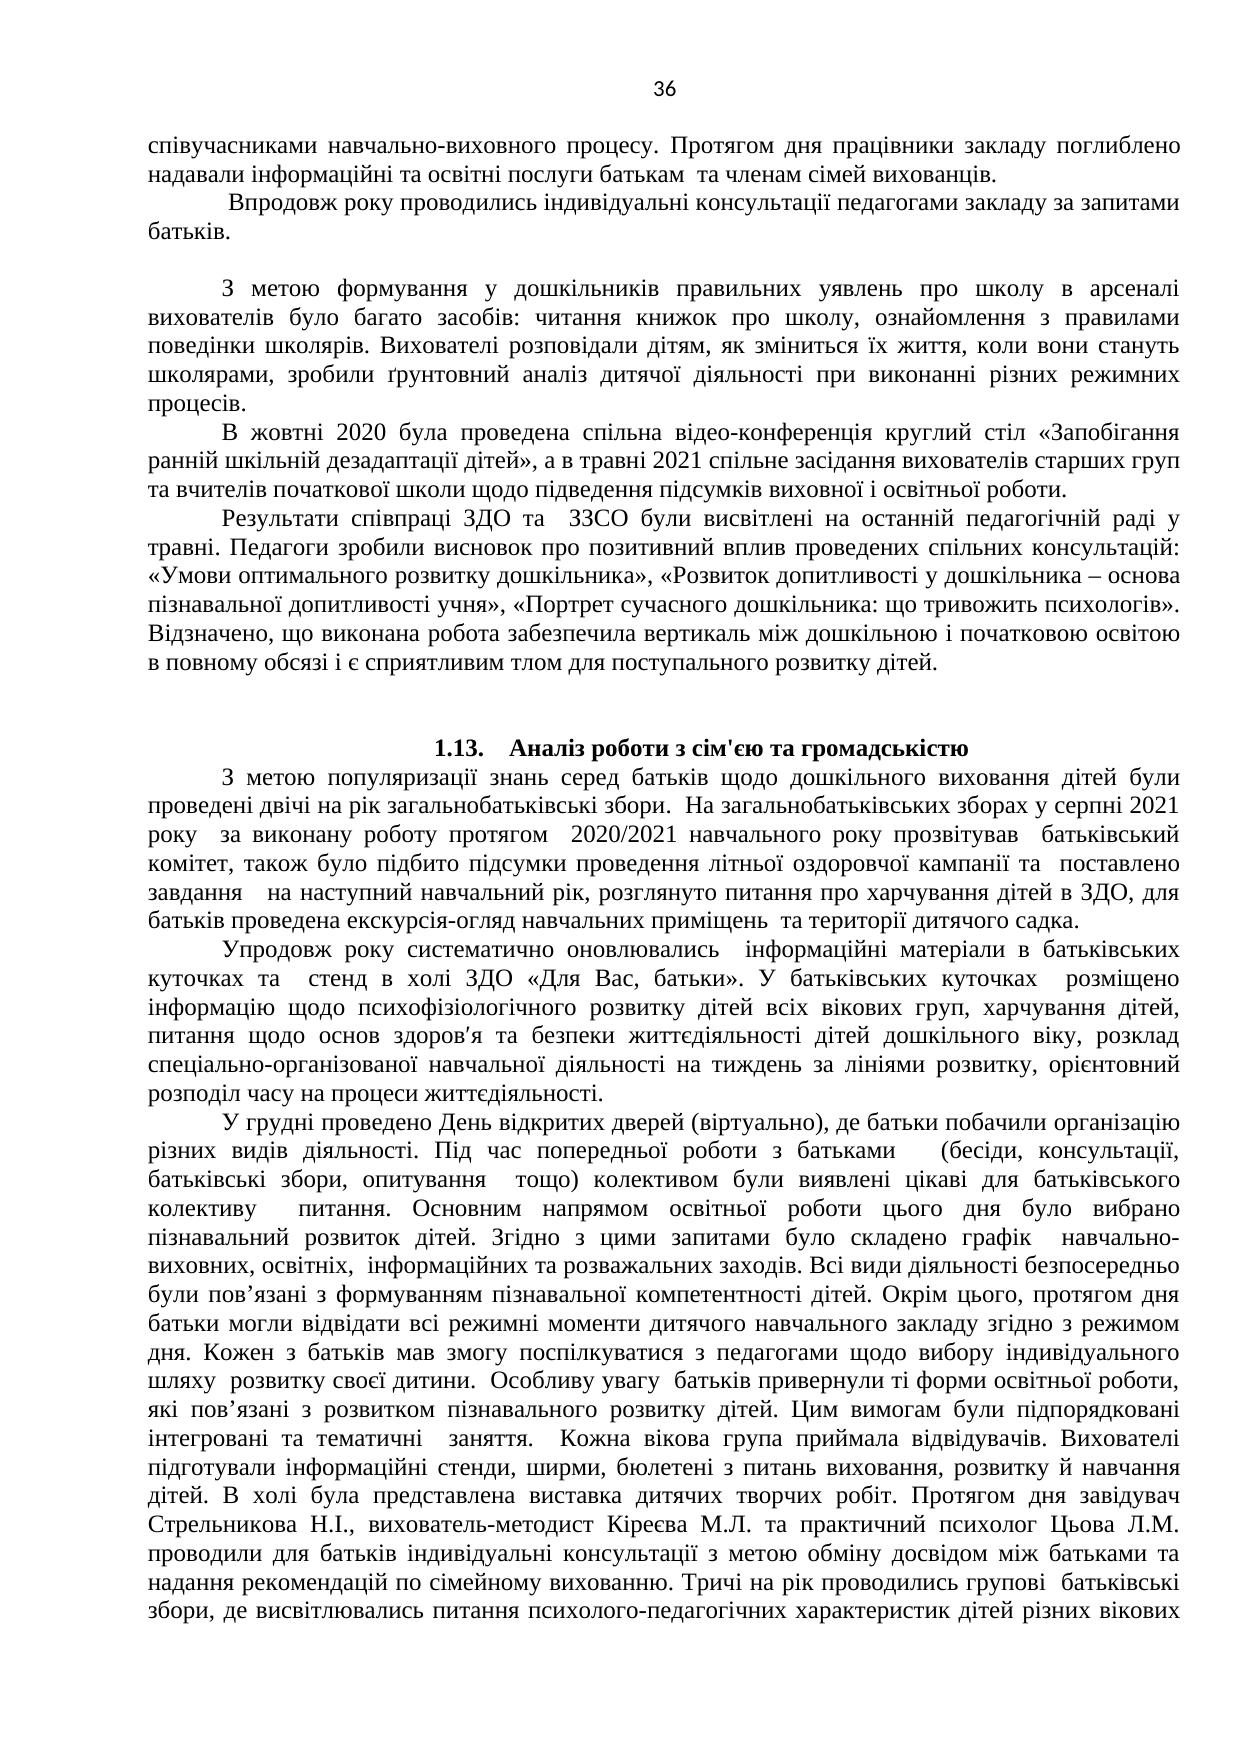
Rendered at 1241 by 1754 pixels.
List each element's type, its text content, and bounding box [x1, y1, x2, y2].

text Результати співпраці ЗДО та ЗЗСО були висвітлені на останній педагогічній раді у травні. Педагоги зробили висновок про позитивний вплив проведених спільних консультацій: «Умови оптимального розвитку дошкільника», «Розвиток допитливості у дошкільника – основа пізнавальної допитливості учня», «Портрет сучасного дошкільника: що тривожить психологів». Відзначено, що виконана робота забезпечила вертикаль між дошкільною і початковою освітою в повному обсязі і є сприятливим тлом для поступального розвитку дітей. [148, 503, 1181, 675]
text В жовтні 2020 була проведена спільна відео-конференція круглий стіл «Запобігання ранній шкільній дезадаптації дітей», а в травні 2021 спільне засідання вихователів старших груп та вчителів початкової школи щодо підведення підсумків виховної і освітньої роботи. [148, 417, 1181, 503]
text Впродовж року проводились індивідуальні консультації педагогами закладу за запитами батьків. [148, 187, 1181, 245]
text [148, 1107, 1181, 1624]
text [148, 130, 1181, 187]
text З метою популяризації знань серед батьків щодо дошкільного виховання дітей були проведені двічі на рік загальнобатьківські збори. На загальнобатьківських зборах у серпні 2021 року за виконану роботу протягом 2020/2021 навчального року прозвітував батьківський комітет, також було підбито підсумки проведення літньої оздоровчої кампанії та поставлено завдання на наступний навчальний рік, розглянуто питання про харчування дітей в ЗДО, для батьків проведена екскурсія-огляд навчальних приміщень та території дитячого садка. [148, 762, 1181, 934]
text Упродовж року систематично оновлювались інформаційні матеріали в батьківських куточках та стенд в холі ЗДО «Для Вас, батьки». У батьківських куточках розміщено інформацію щодо психофізіологічного розвитку дітей всіх вікових груп, харчування дітей, питання щодо основ здоров′я та безпеки життєдіяльності дітей дошкільного віку, розклад спеціально-організованої навчальної діяльності на тиждень за лініями розвитку, орієнтовний розподіл часу на процеси життєдіяльності. [148, 934, 1181, 1107]
text З метою формування у дошкільників правильних уявлень про школу в арсеналі вихователів було багато засобів: читання книжок про школу, ознайомлення з правилами поведінки школярів. Вихователі розповідали дітям, як зміниться їх життя, коли вони стануть школярами, зробили ґрунтовний аналіз дитячої діяльності при виконанні різних режимних процесів. [148, 273, 1181, 417]
list Аналіз роботи з сім'єю та громадськістю [222, 733, 1181, 762]
